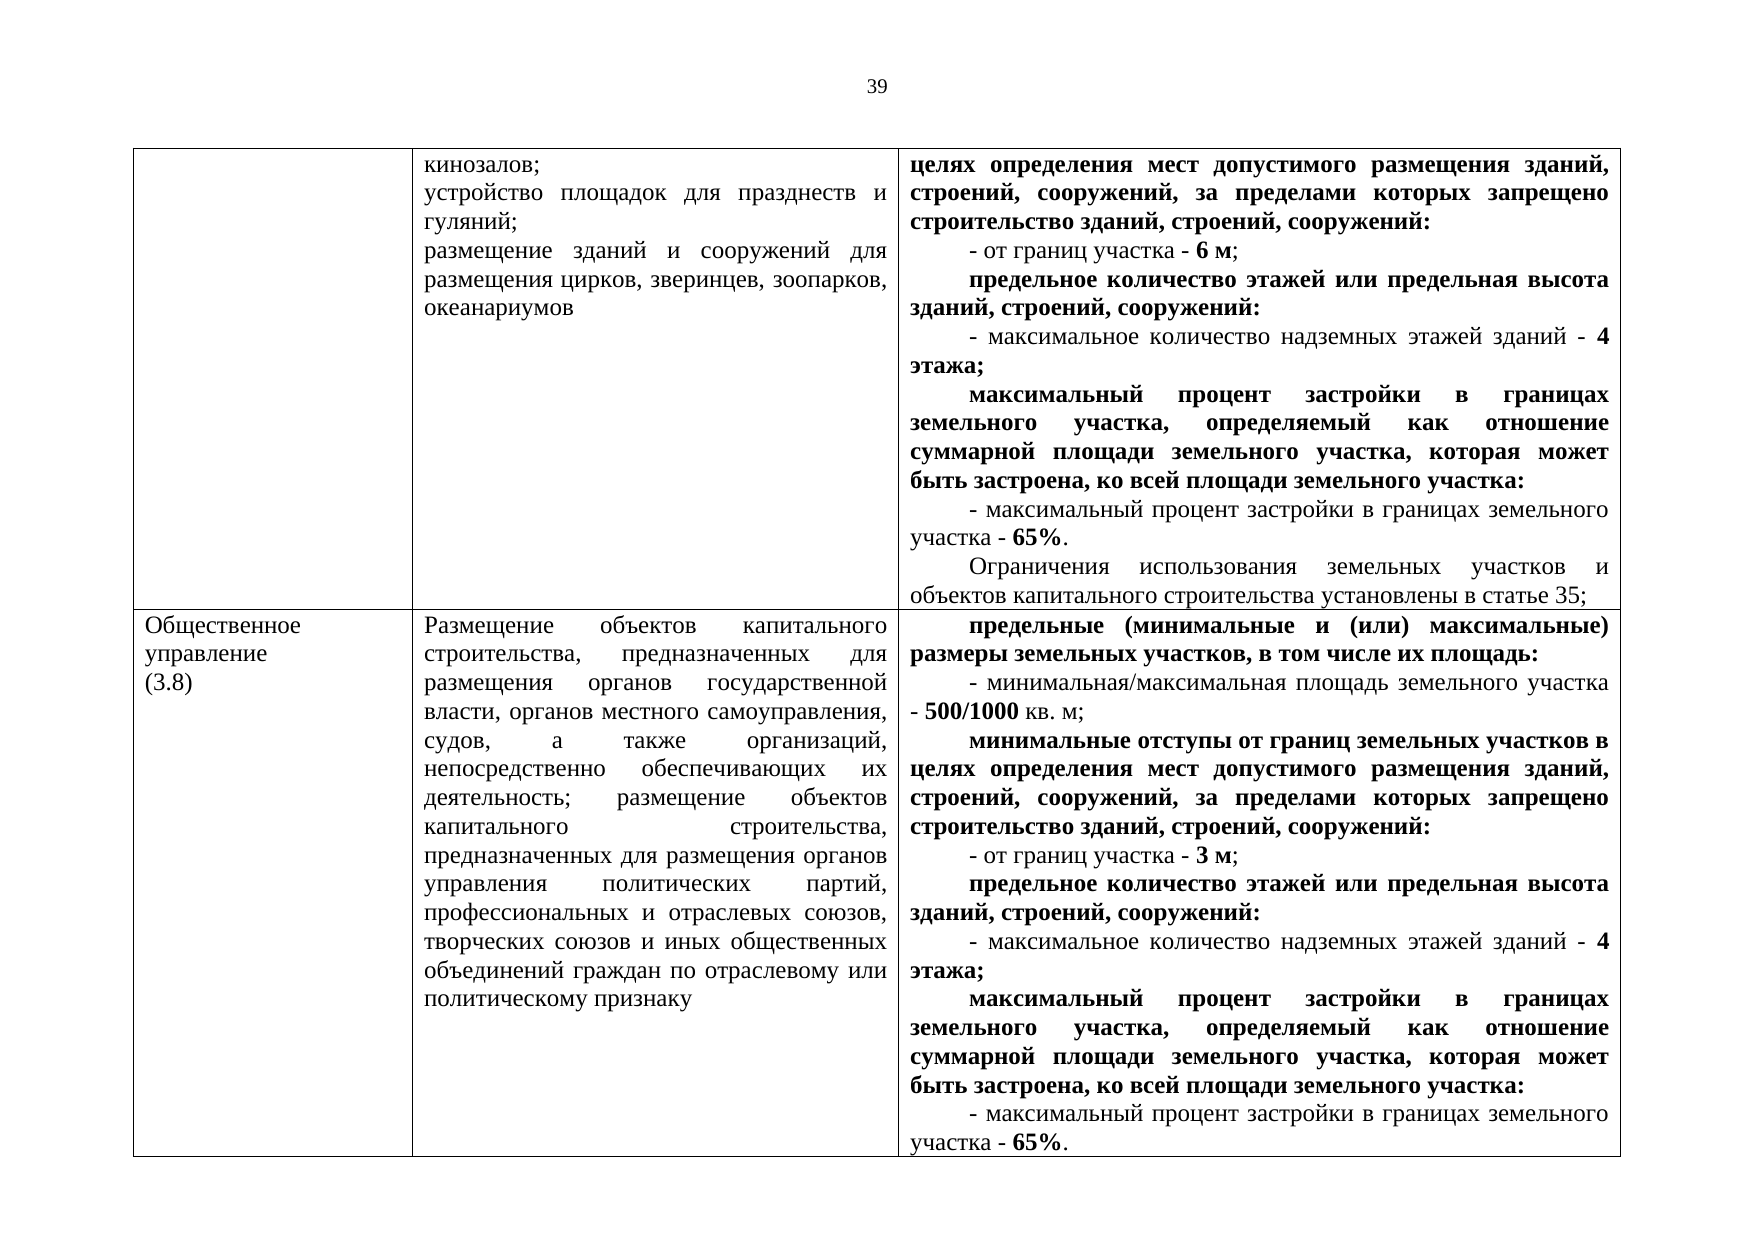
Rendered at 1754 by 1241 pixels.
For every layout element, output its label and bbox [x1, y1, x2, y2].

table_cell [134, 610, 412, 1156]
table_cell [899, 149, 1620, 609]
table_cell [413, 149, 898, 609]
table_cell [899, 610, 1620, 1156]
table_cell [413, 610, 898, 1156]
table_cell [134, 149, 412, 609]
